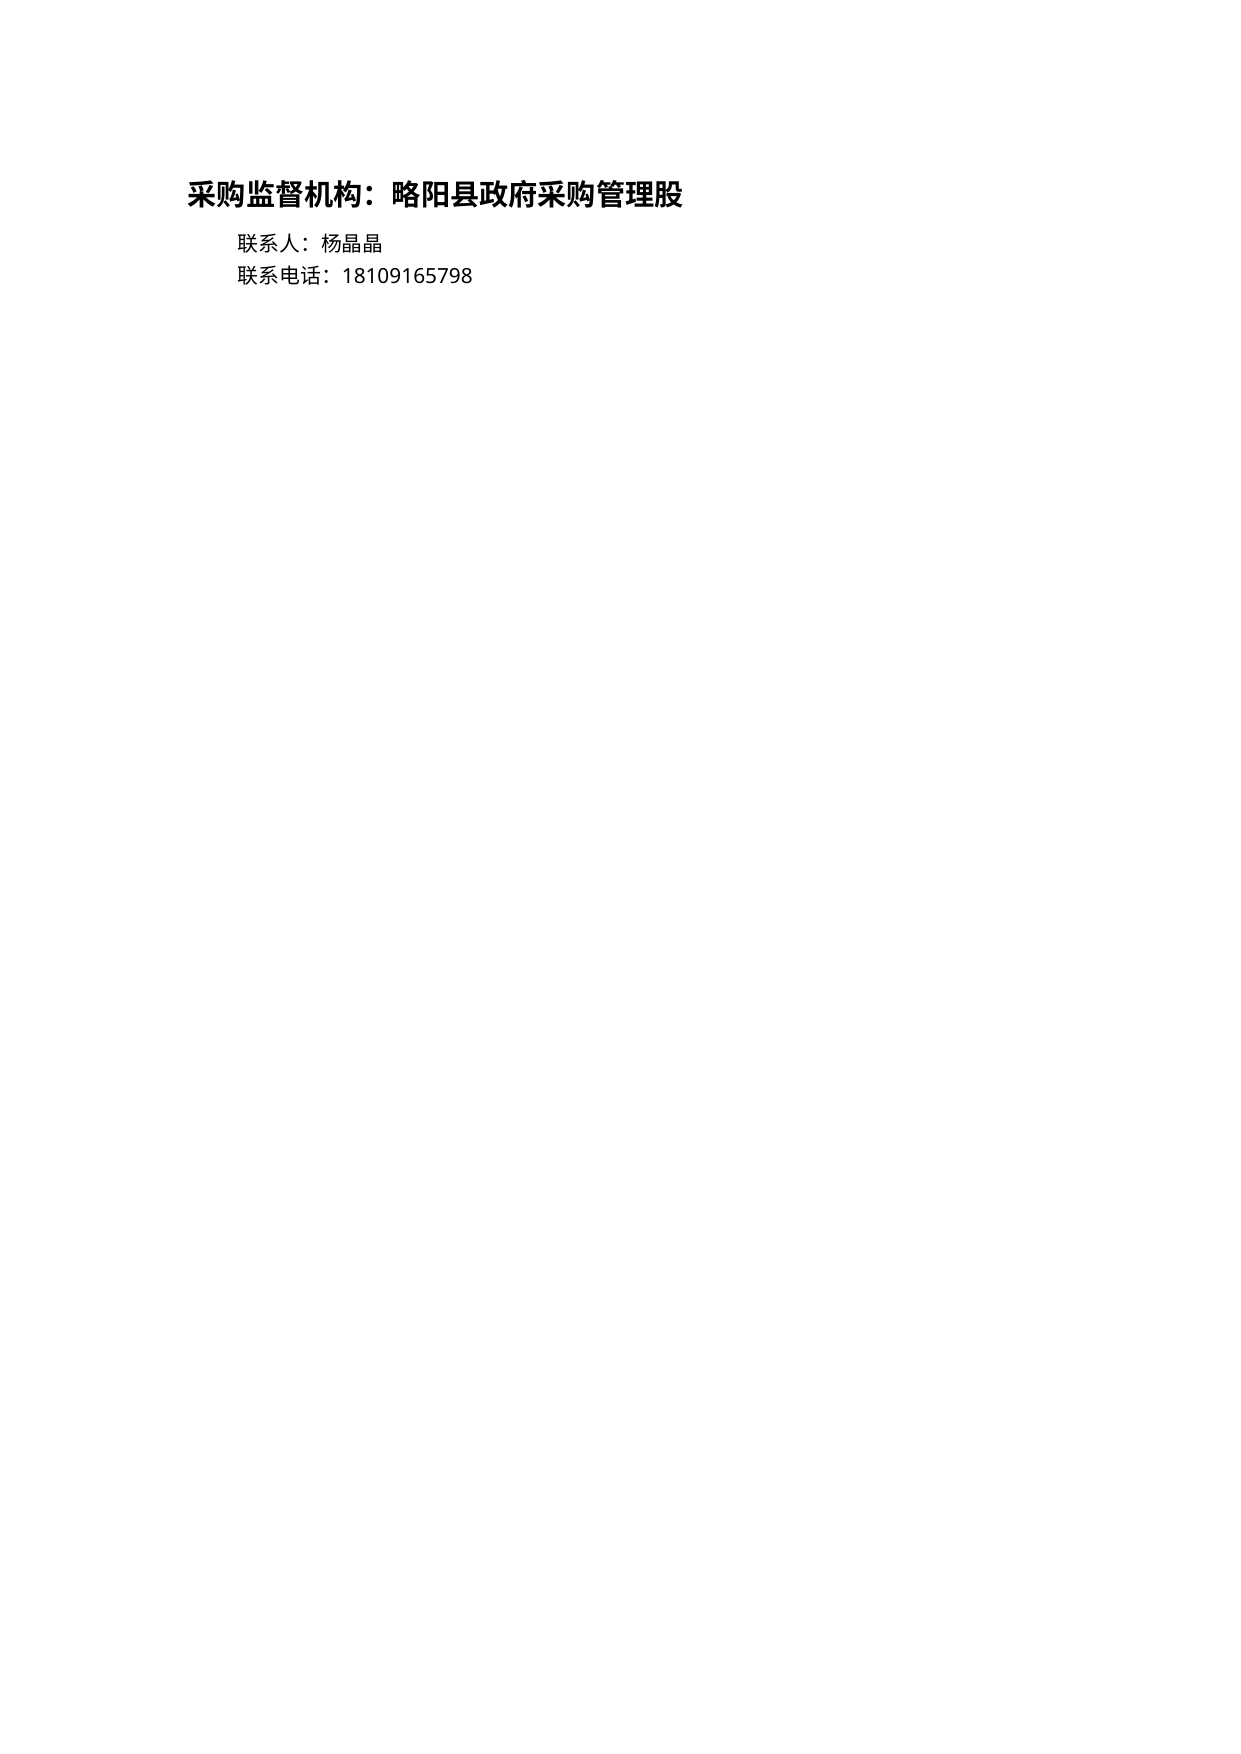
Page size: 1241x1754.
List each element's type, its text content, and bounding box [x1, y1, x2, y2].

text 采购监督机构：略阳县政府采购管理股 [187, 162, 1053, 227]
text 联系电话：18109165798 [187, 259, 1053, 292]
text 联系人：杨晶晶 [187, 227, 1053, 259]
